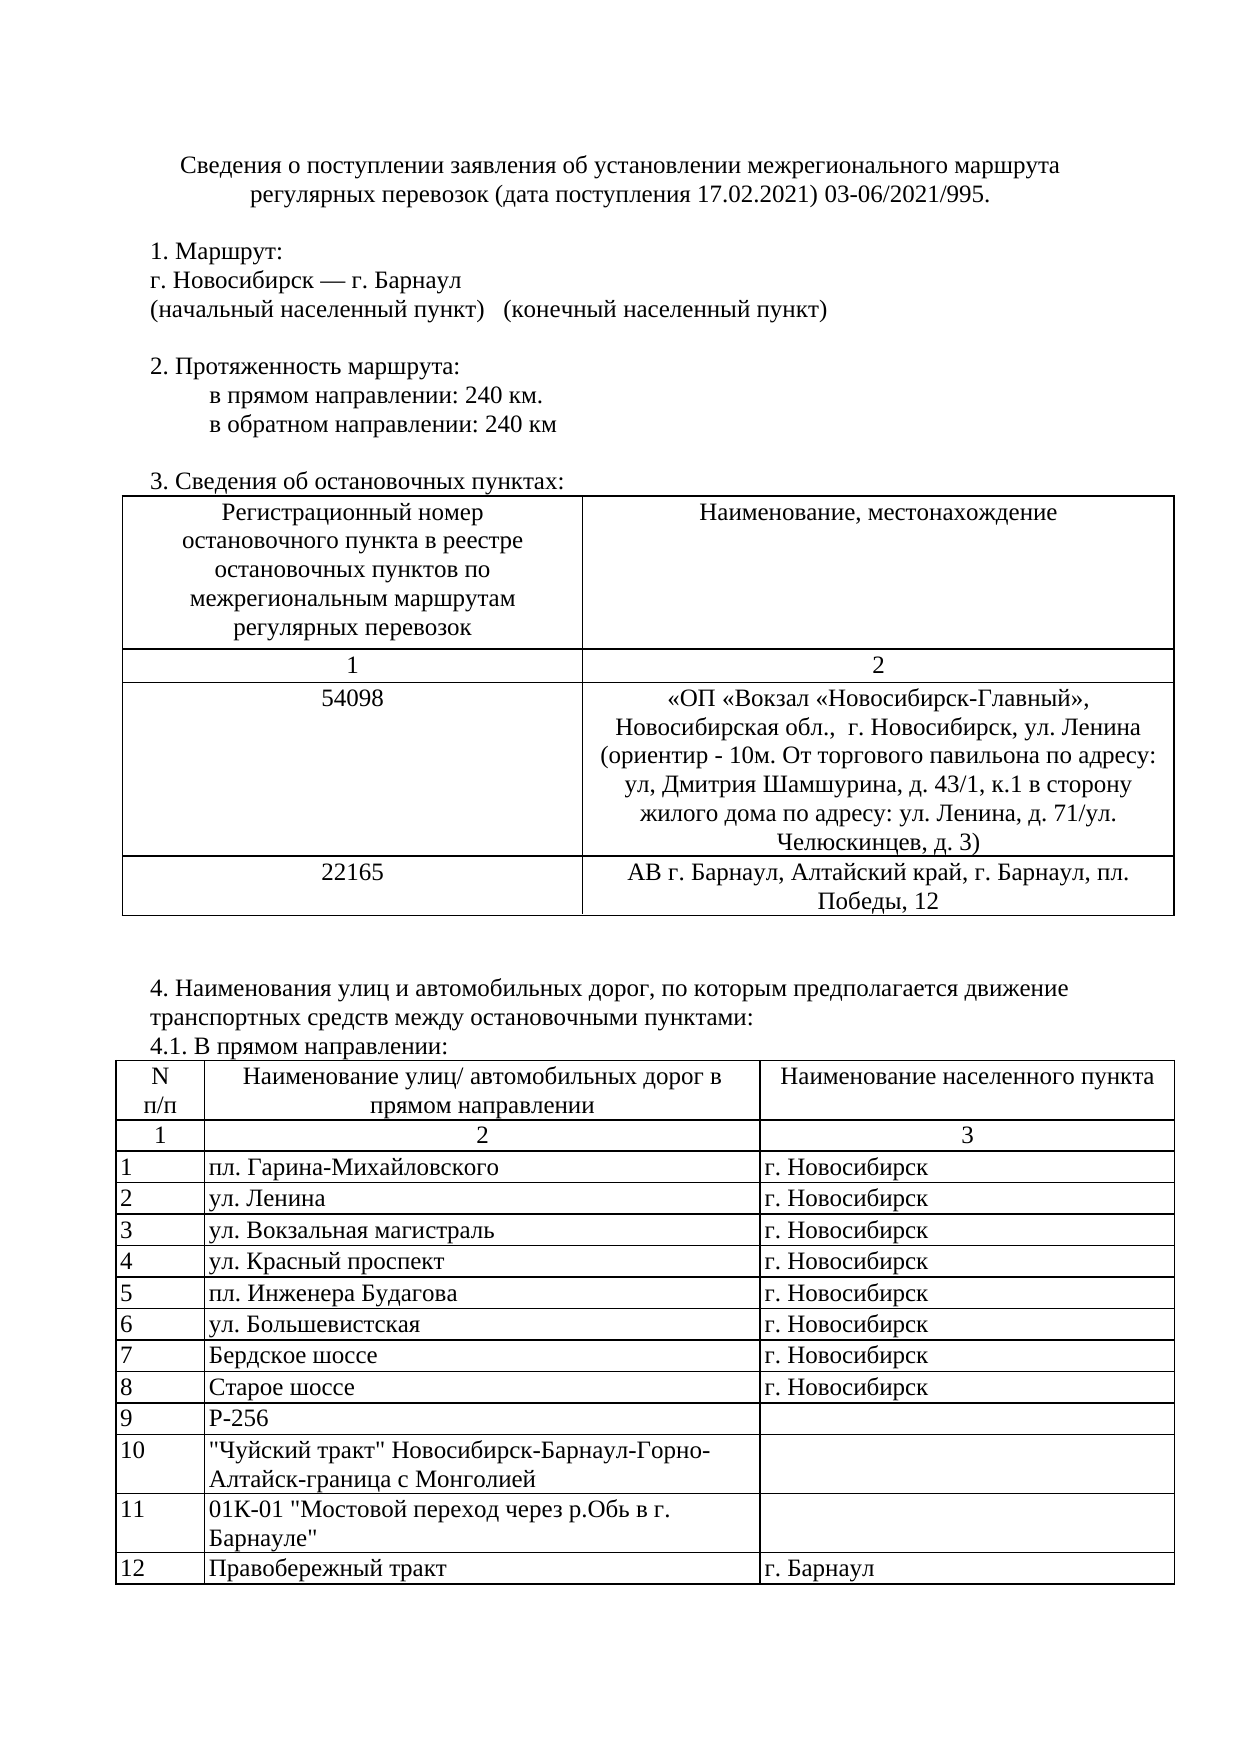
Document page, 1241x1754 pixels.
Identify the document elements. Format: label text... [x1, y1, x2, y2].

table_cell 12 [117, 1553, 204, 1583]
table_cell 5 [117, 1278, 204, 1308]
table_cell 9 [117, 1404, 204, 1433]
table_cell г. Новосибирск [761, 1341, 1174, 1371]
table_cell г. Новосибирск [761, 1309, 1174, 1339]
table_cell Правобережный тракт [205, 1553, 759, 1583]
table_cell Р-256 [205, 1404, 759, 1433]
table_cell 7 [117, 1341, 204, 1371]
table_cell 1 [117, 1121, 204, 1150]
table_cell 2 [117, 1183, 204, 1213]
table_cell 54098 [123, 683, 582, 855]
table_cell 3 [761, 1121, 1174, 1150]
table_cell 8 [117, 1372, 204, 1402]
text 1. Маршрут: [150, 236, 1090, 265]
text в прямом направлении: 240 км. [150, 380, 1090, 409]
table_cell пл. Инженера Будагова [205, 1278, 759, 1308]
table_cell 22165 [123, 857, 582, 914]
table_cell г. Новосибирск [761, 1372, 1174, 1402]
table_cell Бердское шоссе [205, 1341, 759, 1371]
table_cell 6 [117, 1309, 204, 1339]
table_cell 1 [117, 1152, 204, 1182]
table_cell г. Новосибирск [761, 1183, 1174, 1213]
table_cell г. Новосибирск [761, 1278, 1174, 1308]
table_header Наименование, местонахождение [583, 497, 1173, 648]
table_header Наименование населенного пункта [761, 1061, 1174, 1119]
table_header Регистрационный номер остановочного пункта в реестре остановочных пунктов по межрегиональным маршрутам регулярных перевозок [123, 497, 582, 648]
table_cell ул. Большевистская [205, 1309, 759, 1339]
table_cell 4 [117, 1246, 204, 1276]
table_cell 2 [205, 1121, 759, 1150]
table_cell ул. Ленина [205, 1183, 759, 1213]
table_cell [761, 1404, 1174, 1433]
table_cell 10 [117, 1435, 204, 1492]
table_header Наименование улиц/ автомобильных дорог в прямом направлении [205, 1061, 759, 1119]
table_cell «ОП «Вокзал «Новосибирск-Главный», Новосибирская обл., г. Новосибирск, ул. Ленина (ориентир - 10м. От торгового павильона по адресу: ул, Дмитрия Шамшурина, д. 43/1, к.1 в сторону жилого дома по адресу: ул. Ленина, д. 71/ул. Челюскинцев, д. 3) [583, 683, 1173, 855]
text Сведения о поступлении заявления об установлении межрегионального маршрута регулярных перевозок (дата поступления 17.02.2021) 03-06/2021/995. [150, 150, 1090, 207]
table_cell г. Новосибирск [761, 1246, 1174, 1276]
table_cell ул. Вокзальная магистраль [205, 1215, 759, 1245]
table_cell АВ г. Барнаул, Алтайский край, г. Барнаул, пл. Победы, 12 [583, 857, 1173, 914]
text 4. Наименования улиц и автомобильных дорог, по которым предполагается движение транспортных средств между остановочными пунктами: [150, 973, 1090, 1031]
table_cell 01К-01 "Мостовой переход через р.Обь в г. Барнауле" [205, 1494, 759, 1552]
table_cell [761, 1435, 1174, 1492]
table_cell ул. Красный проспект [205, 1246, 759, 1276]
text (начальный населенный пункт) (конечный населенный пункт) [150, 294, 1090, 322]
text в обратном направлении: 240 км [150, 409, 1090, 437]
table_cell 11 [117, 1494, 204, 1552]
table_cell 3 [117, 1215, 204, 1245]
text 2. Протяженность маршрута: [150, 351, 1090, 380]
table_cell [761, 1494, 1174, 1552]
table_cell г. Барнаул [761, 1553, 1174, 1583]
table_cell 1 [123, 650, 582, 681]
table_cell г. Новосибирск [761, 1152, 1174, 1182]
table_header N п/п [117, 1061, 204, 1119]
table_cell 2 [583, 650, 1173, 681]
table_cell Старое шоссе [205, 1372, 759, 1402]
table_cell г. Новосибирск [761, 1215, 1174, 1245]
text 4.1. В прямом направлении: [150, 1031, 1090, 1060]
table_cell "Чуйский тракт" Новосибирск-Барнаул-Горно-Алтайск-граница с Монголией [205, 1435, 759, 1492]
table_cell пл. Гарина-Михайловского [205, 1152, 759, 1182]
text г. Новосибирск — г. Барнаул [150, 265, 1090, 294]
text 3. Сведения об остановочных пунктах: [150, 466, 1090, 495]
